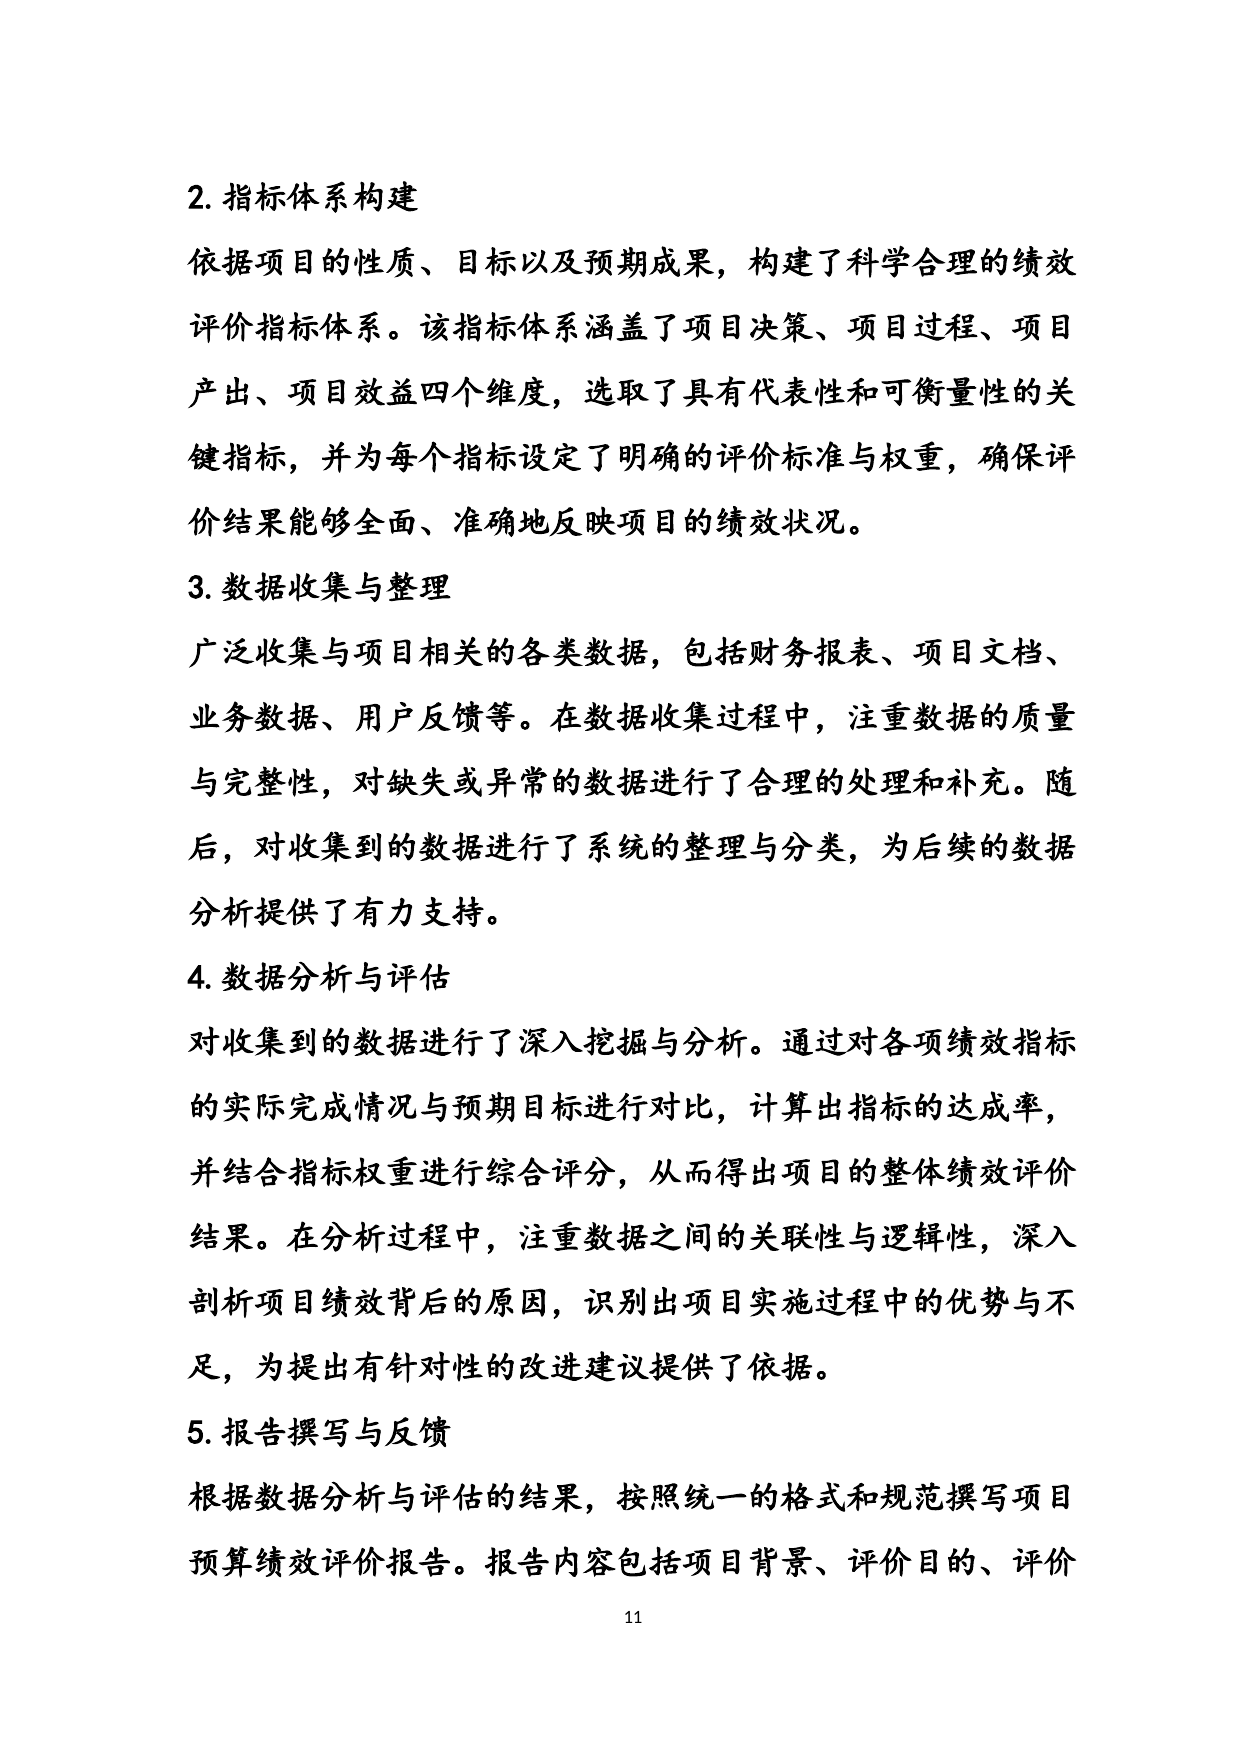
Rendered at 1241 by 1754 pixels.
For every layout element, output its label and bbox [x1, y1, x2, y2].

text [187, 162, 1078, 1592]
